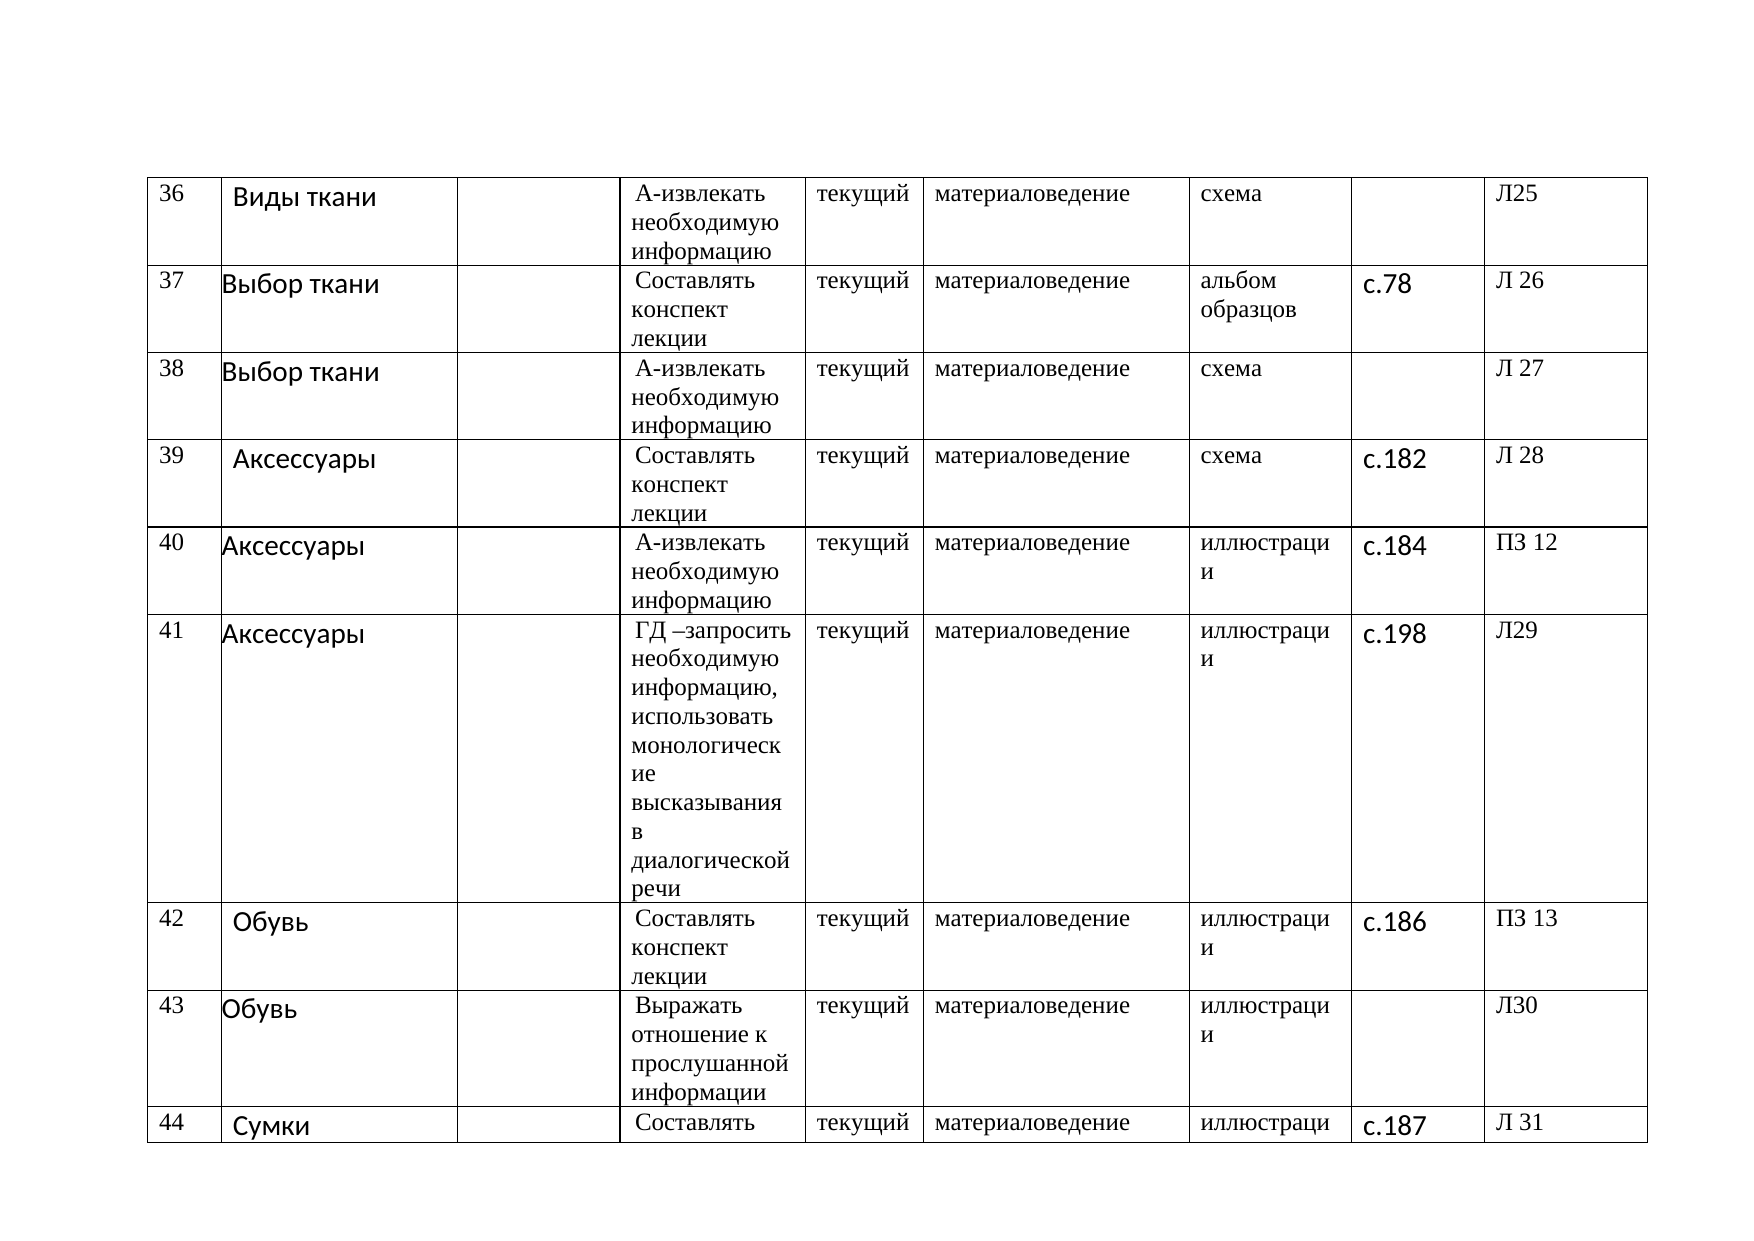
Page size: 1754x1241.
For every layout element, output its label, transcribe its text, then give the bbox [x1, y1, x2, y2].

table_cell [1352, 353, 1484, 439]
table_cell материаловедение [924, 440, 1189, 526]
table_cell материаловедение [924, 528, 1189, 614]
table_cell материаловедение [924, 178, 1189, 264]
table_cell материаловедение [924, 1107, 1189, 1142]
table_cell 37 [148, 266, 221, 352]
table_cell [458, 1107, 619, 1142]
table_cell Л 28 [1485, 440, 1647, 526]
table_cell ПЗ 13 [1485, 903, 1647, 989]
table_cell 38 [148, 353, 221, 439]
table_cell 39 [148, 440, 221, 526]
table_cell с.78 [1352, 266, 1484, 352]
table_cell иллюстрации [1190, 528, 1351, 614]
table_cell [458, 440, 619, 526]
table_cell Выражать отношение к прослушанной информации [621, 991, 805, 1106]
table_cell схема [1190, 353, 1351, 439]
table_cell 40 [148, 528, 221, 614]
table_cell текущий [806, 266, 923, 352]
table_cell текущий [806, 615, 923, 902]
table_cell материаловедение [924, 353, 1189, 439]
table_cell Л30 [1485, 991, 1647, 1106]
table_cell 44 [148, 1107, 221, 1142]
table_cell текущий [806, 1107, 923, 1142]
table_cell Виды ткани [222, 178, 457, 264]
table_cell с.182 [1352, 440, 1484, 526]
table_cell Аксессуары [222, 615, 457, 902]
table_cell Л 31 [1485, 1107, 1647, 1142]
table_cell Л 27 [1485, 353, 1647, 439]
table_cell с.198 [1352, 615, 1484, 902]
table_cell альбом образцов [1190, 266, 1351, 352]
table_cell А-извлекать необходимую информацию [621, 353, 805, 439]
table_cell иллюстрации [1190, 1107, 1351, 1142]
table_cell материаловедение [924, 266, 1189, 352]
table_cell Аксессуары [222, 528, 457, 614]
table_cell иллюстрации [1190, 991, 1351, 1106]
table_cell 42 [148, 903, 221, 989]
table_cell ПЗ 12 [1485, 528, 1647, 614]
table_cell Составлять конспект лекции [621, 266, 805, 352]
table_cell материаловедение [924, 903, 1189, 989]
table_cell с.187 [1352, 1107, 1484, 1142]
table_cell Составлять конспект лекции [621, 440, 805, 526]
table_cell схема [1190, 178, 1351, 264]
table_cell [458, 178, 619, 264]
table_cell А-извлекать необходимую информацию [621, 178, 805, 264]
table_cell иллюстрации [1190, 615, 1351, 902]
table_cell Аксессуары [222, 440, 457, 526]
table_cell Л 26 [1485, 266, 1647, 352]
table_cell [621, 1107, 805, 1142]
table_cell Составлять конспект лекции [621, 903, 805, 989]
table_cell текущий [806, 440, 923, 526]
table_cell Сумки [222, 1107, 457, 1142]
table_cell иллюстрации [1190, 903, 1351, 989]
table_cell текущий [806, 178, 923, 264]
table_cell Обувь [222, 991, 457, 1106]
table_cell [458, 991, 619, 1106]
table_cell текущий [806, 353, 923, 439]
table_cell [458, 266, 619, 352]
table_cell с.184 [1352, 528, 1484, 614]
table_cell 43 [148, 991, 221, 1106]
table_cell Выбор ткани [222, 266, 457, 352]
table_cell с.186 [1352, 903, 1484, 989]
table_cell Л25 [1485, 178, 1647, 264]
table_cell схема [1190, 440, 1351, 526]
table_cell материаловедение [924, 615, 1189, 902]
table_cell [458, 903, 619, 989]
table_cell [1352, 991, 1484, 1106]
table_cell Обувь [222, 903, 457, 989]
table_cell материаловедение [924, 991, 1189, 1106]
table_cell текущий [806, 903, 923, 989]
table_cell Л29 [1485, 615, 1647, 902]
table_cell [1352, 178, 1484, 264]
table_cell [458, 615, 619, 902]
table_cell [458, 353, 619, 439]
table_cell ГД –запросить необходимую информацию, использовать монологические высказывания в диалогической речи [621, 615, 805, 902]
table_cell текущий [806, 991, 923, 1106]
table_cell текущий [806, 528, 923, 614]
table_cell А-извлекать необходимую информацию [621, 528, 805, 614]
table_cell 36 [148, 178, 221, 264]
table_cell [458, 528, 619, 614]
table_cell Выбор ткани [222, 353, 457, 439]
table_cell 41 [148, 615, 221, 902]
